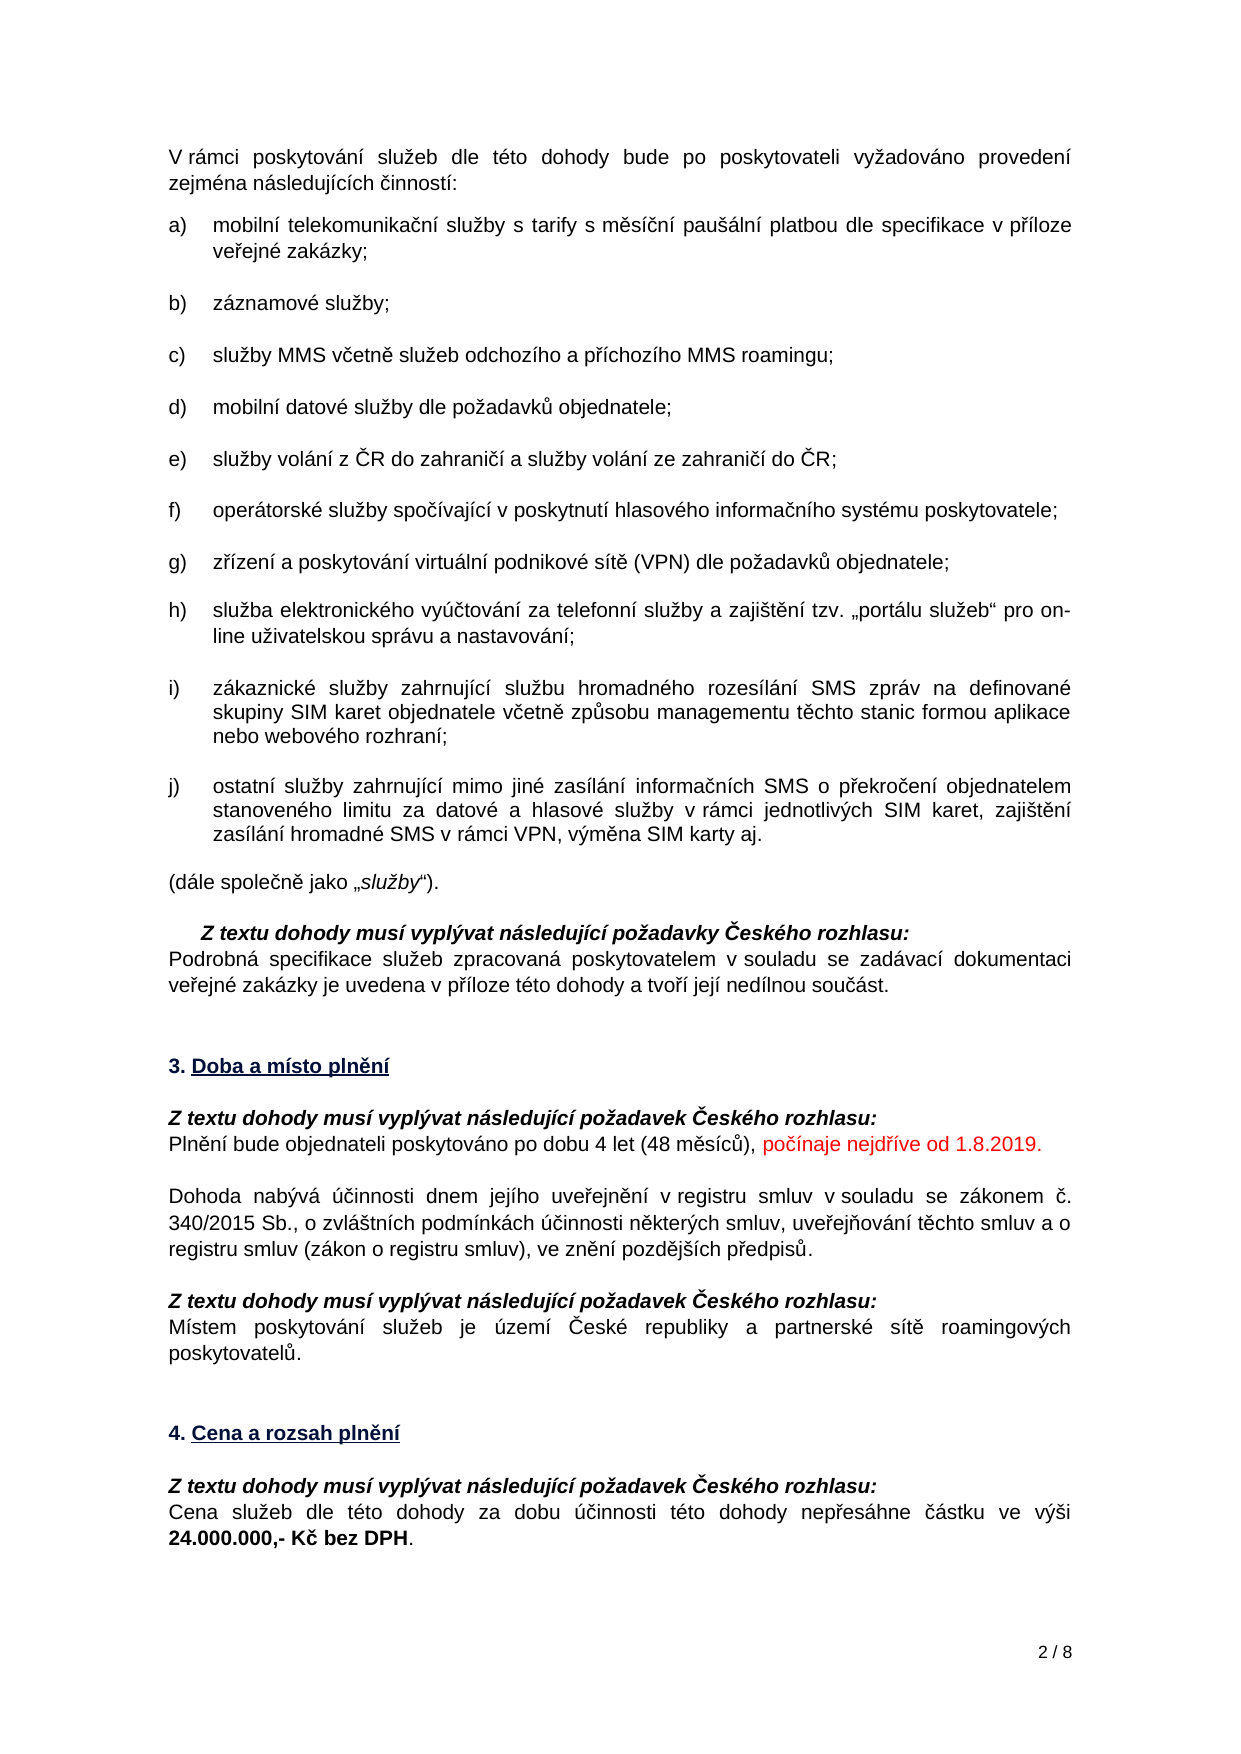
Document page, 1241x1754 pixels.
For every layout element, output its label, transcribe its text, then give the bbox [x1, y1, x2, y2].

list Dohoda nabývá účinnosti dnem jejího uveřejnění v registru smluv v souladu se zákonem č. 340/2015 Sb., o zvláštních podmínkách účinnosti některých smluv, uveřejňování těchto smluv a o registru smluv (zákon o registru smluv), ve znění pozdějších předpisů. [168, 1183, 1072, 1261]
text (dále společně jako „služby“). [168, 869, 1072, 893]
list služby MMS včetně služeb odchozího a příchozího MMS roamingu; [168, 343, 1072, 367]
subtitle Z textu dohody musí vyplývat následující požadavky Českého rozhlasu: [168, 919, 1072, 946]
text Podrobná specifikace služeb zpracovaná poskytovatelem v souladu se zadávací dokumentaci veřejné zakázky je uvedena v příloze této dohody a tvoří její nedílnou součást. [168, 946, 1072, 998]
text V rámci poskytování služeb dle této dohody bude po poskytovateli vyžadováno provedení zejména následujících činností: [168, 145, 1072, 194]
list záznamové služby; [168, 291, 1072, 315]
subtitle Doba a místo plnění [168, 1050, 1072, 1079]
list Cena služeb dle této dohody za dobu účinnosti této dohody nepřesáhne částku ve výši 24.000.000,- Kč bez DPH. [168, 1499, 1072, 1551]
list služby volání z ČR do zahraničí a služby volání ze zahraničí do ČR; [168, 446, 1072, 470]
list Plnění bude objednateli poskytováno po dobu 4 let (48 měsíců), počínaje nejdříve od 1.8.2019. [168, 1131, 1072, 1157]
list zákaznické služby zahrnující službu hromadného rozesílání SMS zpráv na definované skupiny SIM karet objednatele včetně způsobu managementu těchto stanic formou aplikace nebo webového rozhraní; [168, 676, 1072, 748]
subtitle Z textu dohody musí vyplývat následující požadavek Českého rozhlasu: [168, 1105, 1072, 1131]
subtitle Z textu dohody musí vyplývat následující požadavek Českého rozhlasu: [168, 1287, 1072, 1313]
list Místem poskytování služeb je území České republiky a partnerské sítě roamingových poskytovatelů. [168, 1313, 1072, 1365]
text Z textu dohody musí vyplývat následující požadavek Českého rozhlasu: [168, 1473, 1072, 1499]
list zřízení a poskytování virtuální podnikové sítě (VPN) dle požadavků objednatele; [168, 550, 1072, 574]
list ostatní služby zahrnující mimo jiné zasílání informačních SMS o překročení objednatelem stanoveného limitu za datové a hlasové služby v rámci jednotlivých SIM karet, zajištění zasílání hromadné SMS v rámci VPN, výměna SIM karty aj. [168, 774, 1072, 846]
list mobilní telekomunikační služby s tarify s měsíční paušální platbou dle specifikace v příloze veřejné zakázky; [168, 213, 1072, 263]
list mobilní datové služby dle požadavků objednatele; [168, 394, 1072, 418]
list služba elektronického vyúčtování za telefonní služby a zajištění tzv. „portálu služeb“ pro on-line uživatelskou správu a nastavování; [168, 598, 1072, 648]
subtitle Cena a rozsah plnění [168, 1417, 1072, 1447]
list operátorské služby spočívající v poskytnutí hlasového informačního systému poskytovatele; [168, 498, 1072, 522]
